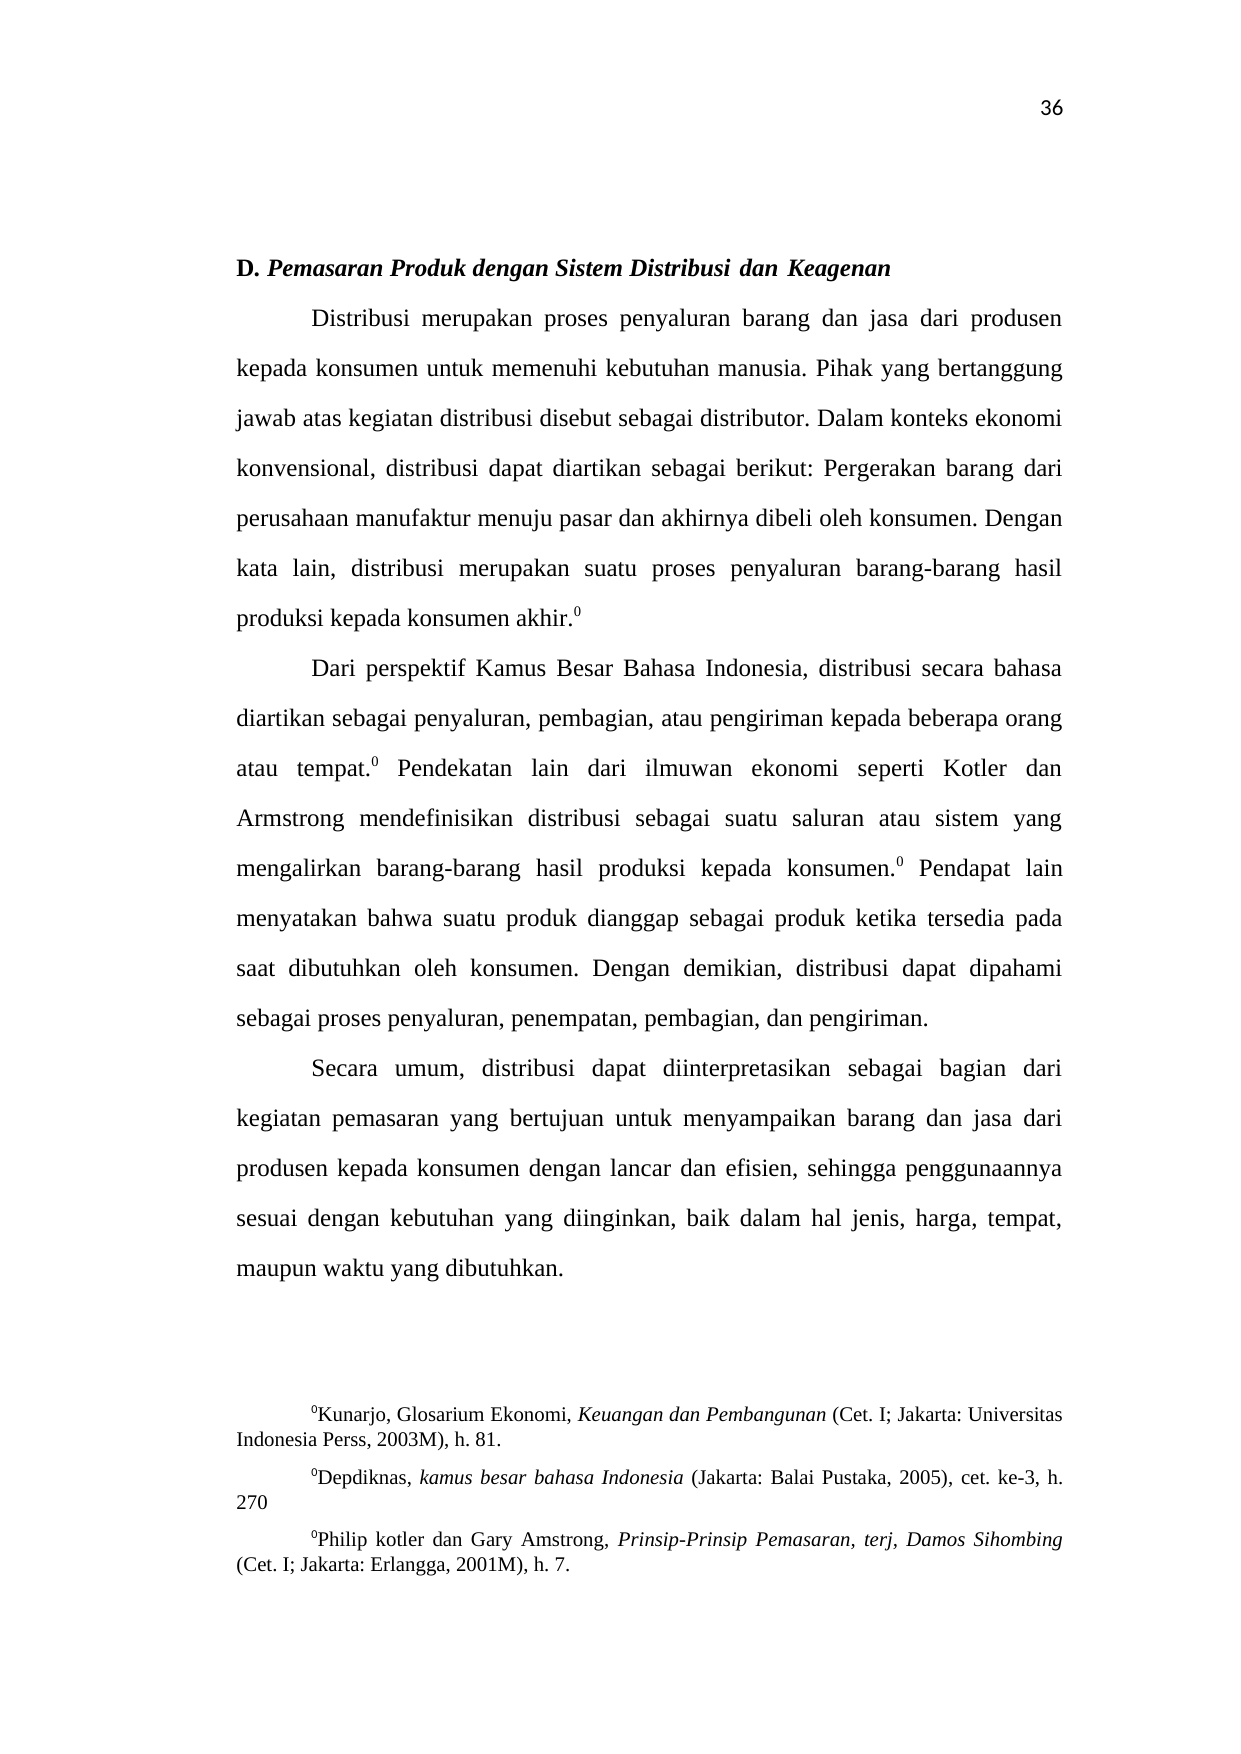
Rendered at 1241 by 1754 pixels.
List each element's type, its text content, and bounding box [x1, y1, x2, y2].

text Dari perspektif Kamus Besar Bahasa Indonesia, distribusi secara bahasa diartikan sebagai penyaluran, pembagian, atau pengiriman kepada beberapa orang atau tempat. Pendekatan lain dari ilmuwan ekonomi seperti Kotler dan Armstrong mendefinisikan distribusi sebagai suatu saluran atau sistem yang mengalirkan barang-barang hasil produksi kepada konsumen. Pendapat lain menyatakan bahwa suatu produk dianggap sebagai produk ketika tersedia pada saat dibutuhkan oleh konsumen. Dengan demikian, distribusi dapat dipahami sebagai proses penyaluran, penempatan, pembagian, dan pengiriman. [236, 636, 1063, 1036]
text Distribusi merupakan proses penyaluran barang dan jasa dari produsen kepada konsumen untuk memenuhi kebutuhan manusia. Pihak yang bertanggung jawab atas kegiatan distribusi disebut sebagai distributor. Dalam konteks ekonomi konvensional, distribusi dapat diartikan sebagai berikut: Pergerakan barang dari perusahaan manufaktur menuju pasar dan akhirnya dibeli oleh konsumen. Dengan kata lain, distribusi merupakan suatu proses penyaluran barang-barang hasil produksi kepada konsumen akhir. [236, 286, 1063, 636]
text Secara umum, distribusi dapat diinterpretasikan sebagai bagian dari kegiatan pemasaran yang bertujuan untuk menyampaikan barang dan jasa dari produsen kepada konsumen dengan lancar dan efisien, sehingga penggunaannya sesuai dengan kebutuhan yang diinginkan, baik dalam hal jenis, harga, tempat, maupun waktu yang dibutuhkan. [236, 1036, 1063, 1286]
subtitle D. Pemasaran Produk dengan Sistem Distribusi dan Keagenan [236, 236, 1063, 286]
